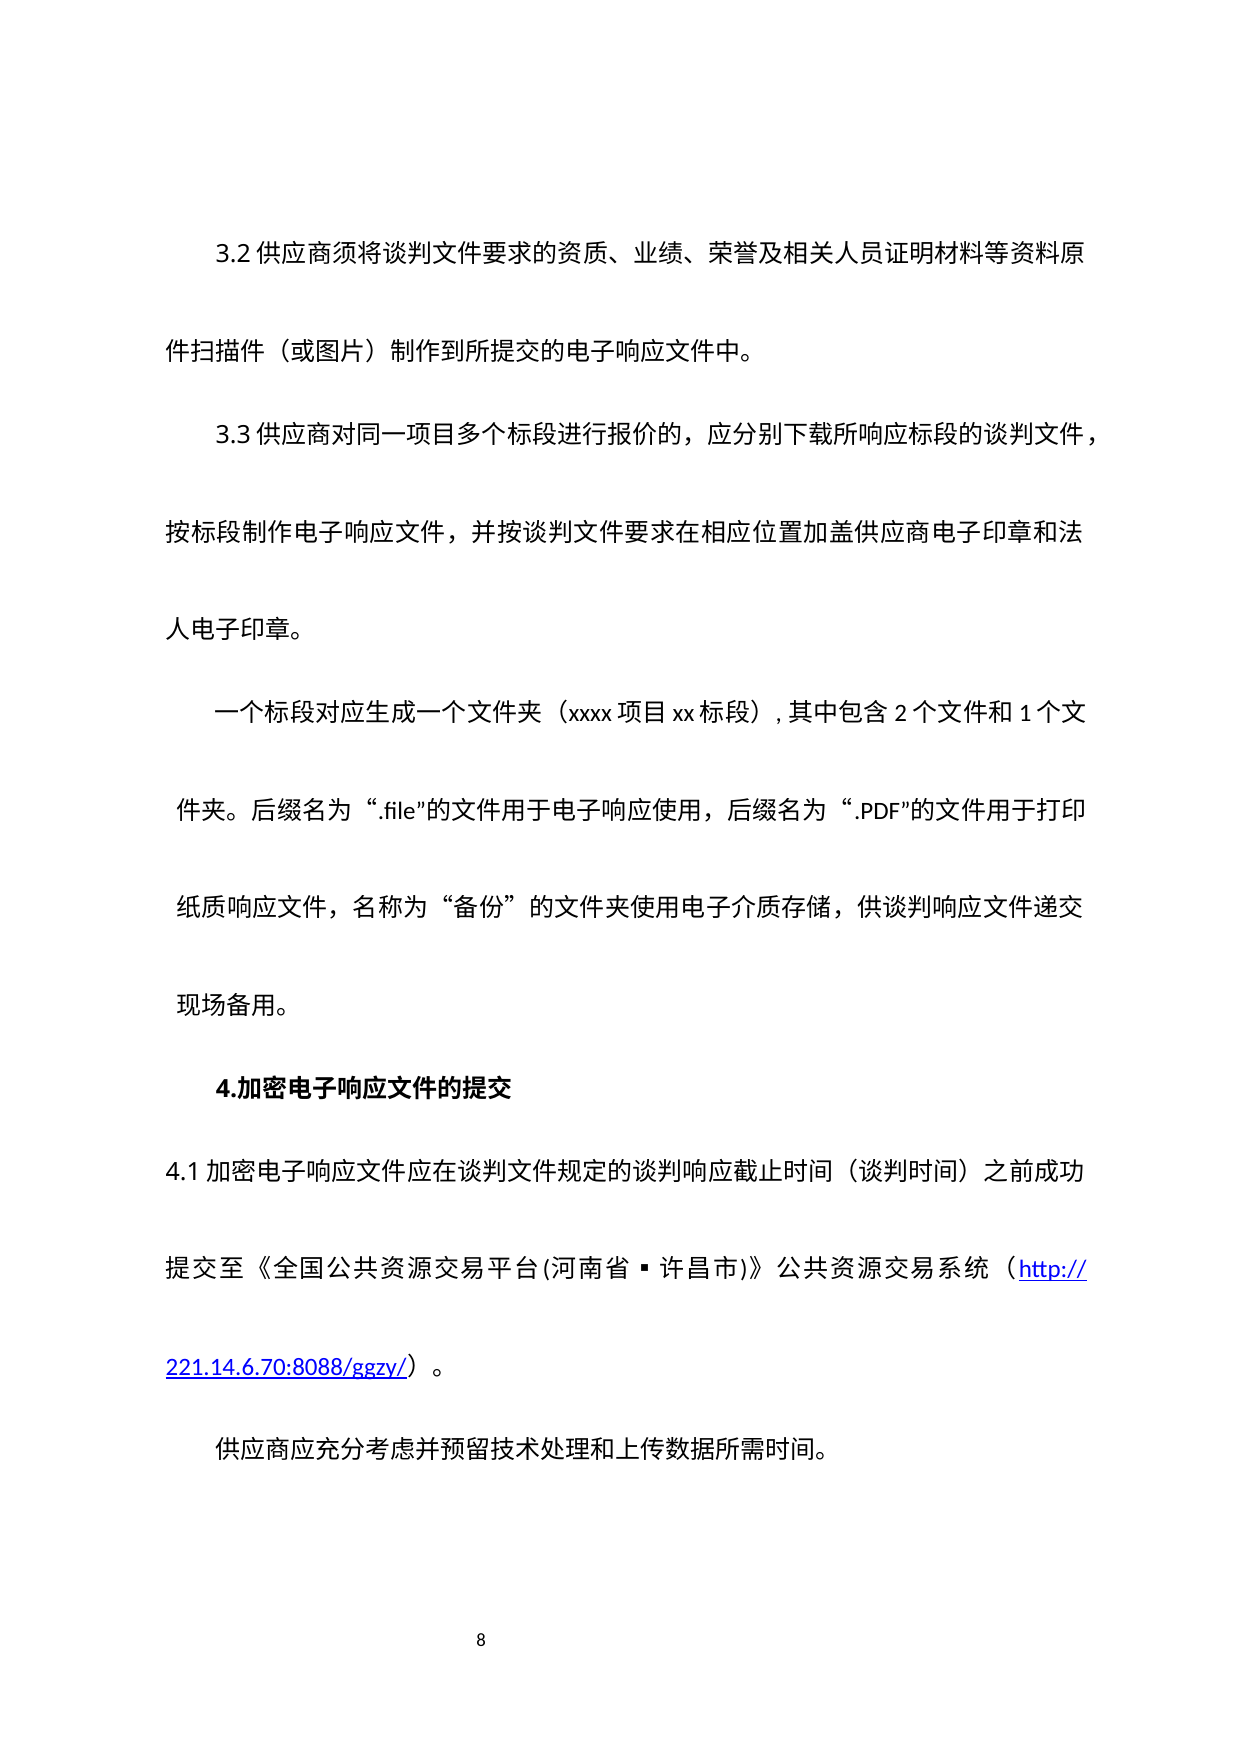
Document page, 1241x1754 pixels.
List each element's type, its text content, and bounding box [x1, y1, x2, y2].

text 供应商应充分考虑并预留技术处理和上传数据所需时间。 [165, 1415, 1087, 1480]
text 3.3供应商对同一项目多个标段进行报价的，应分别下载所响应标段的谈判文件，按标段制作电子响应文件，并按谈判文件要求在相应位置加盖供应商电子印章和法人电子印章。 [165, 400, 1087, 660]
text 4.1加密电子响应文件应在谈判文件规定的谈判响应截止时间（谈判时间）之前成功提交至《全国公共资源交易平台(河南省▪许昌市)》公共资源交易系统（http://221.14.6.70:8088/ggzy/）。 [165, 1137, 1087, 1397]
text 4.加密电子响应文件的提交 [165, 1054, 1087, 1119]
text 3.2 供应商须将谈判文件要求的资质、业绩、荣誉及相关人员证明材料等资料原件扫描件（或图片）制作到所提交的电子响应文件中。 [165, 219, 1087, 382]
text 一个标段对应生成一个文件夹（xxxx项目xx标段）, 其中包含2个文件和1个文件夹。后缀名为“.file”的文件用于电子响应使用，后缀名为“.PDF”的文件用于打印纸质响应文件，名称为“备份”的文件夹使用电子介质存储，供谈判响应文件递交现场备用。 [176, 678, 1087, 1036]
